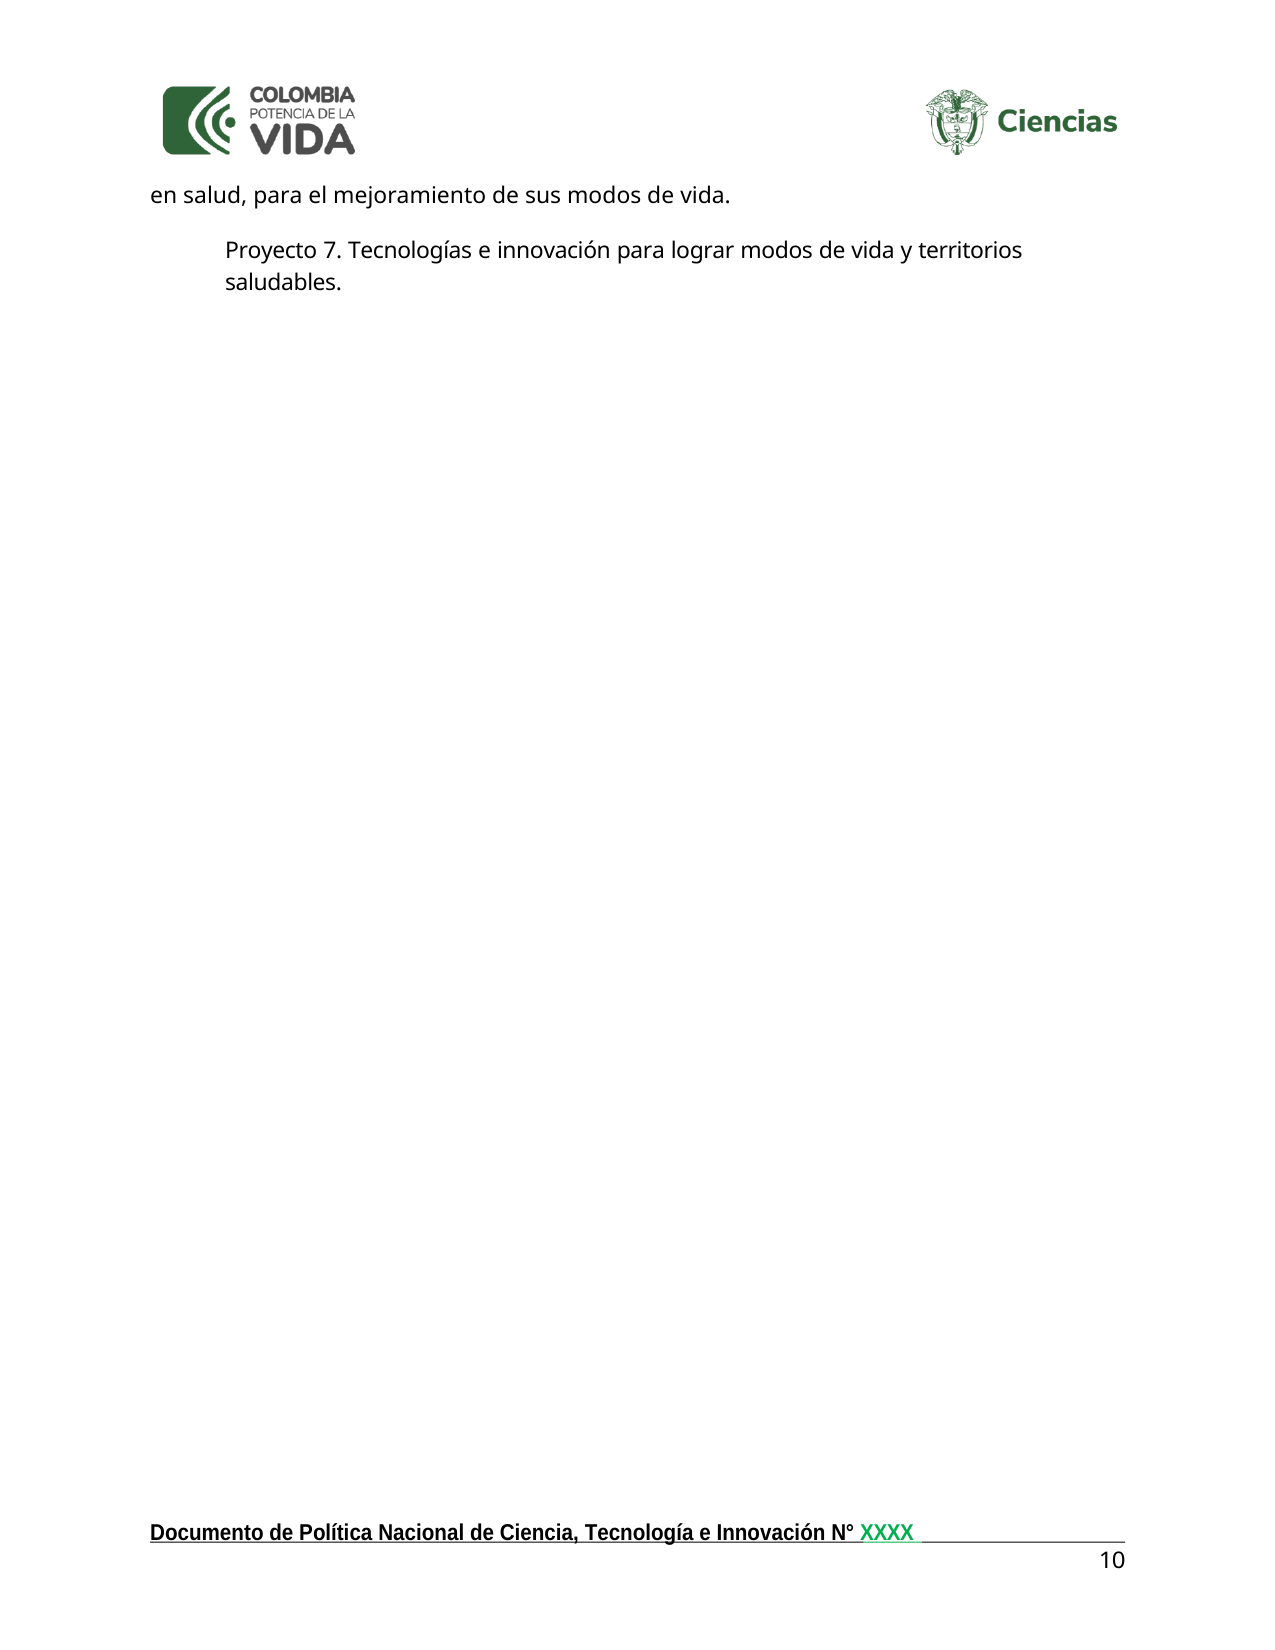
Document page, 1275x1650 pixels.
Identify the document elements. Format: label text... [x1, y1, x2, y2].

picture [150, 78, 366, 161]
picture [915, 81, 1125, 161]
text Proyecto 7. Tecnologías e innovación para lograr modos de vida y territorios saludables. [225, 234, 1137, 297]
